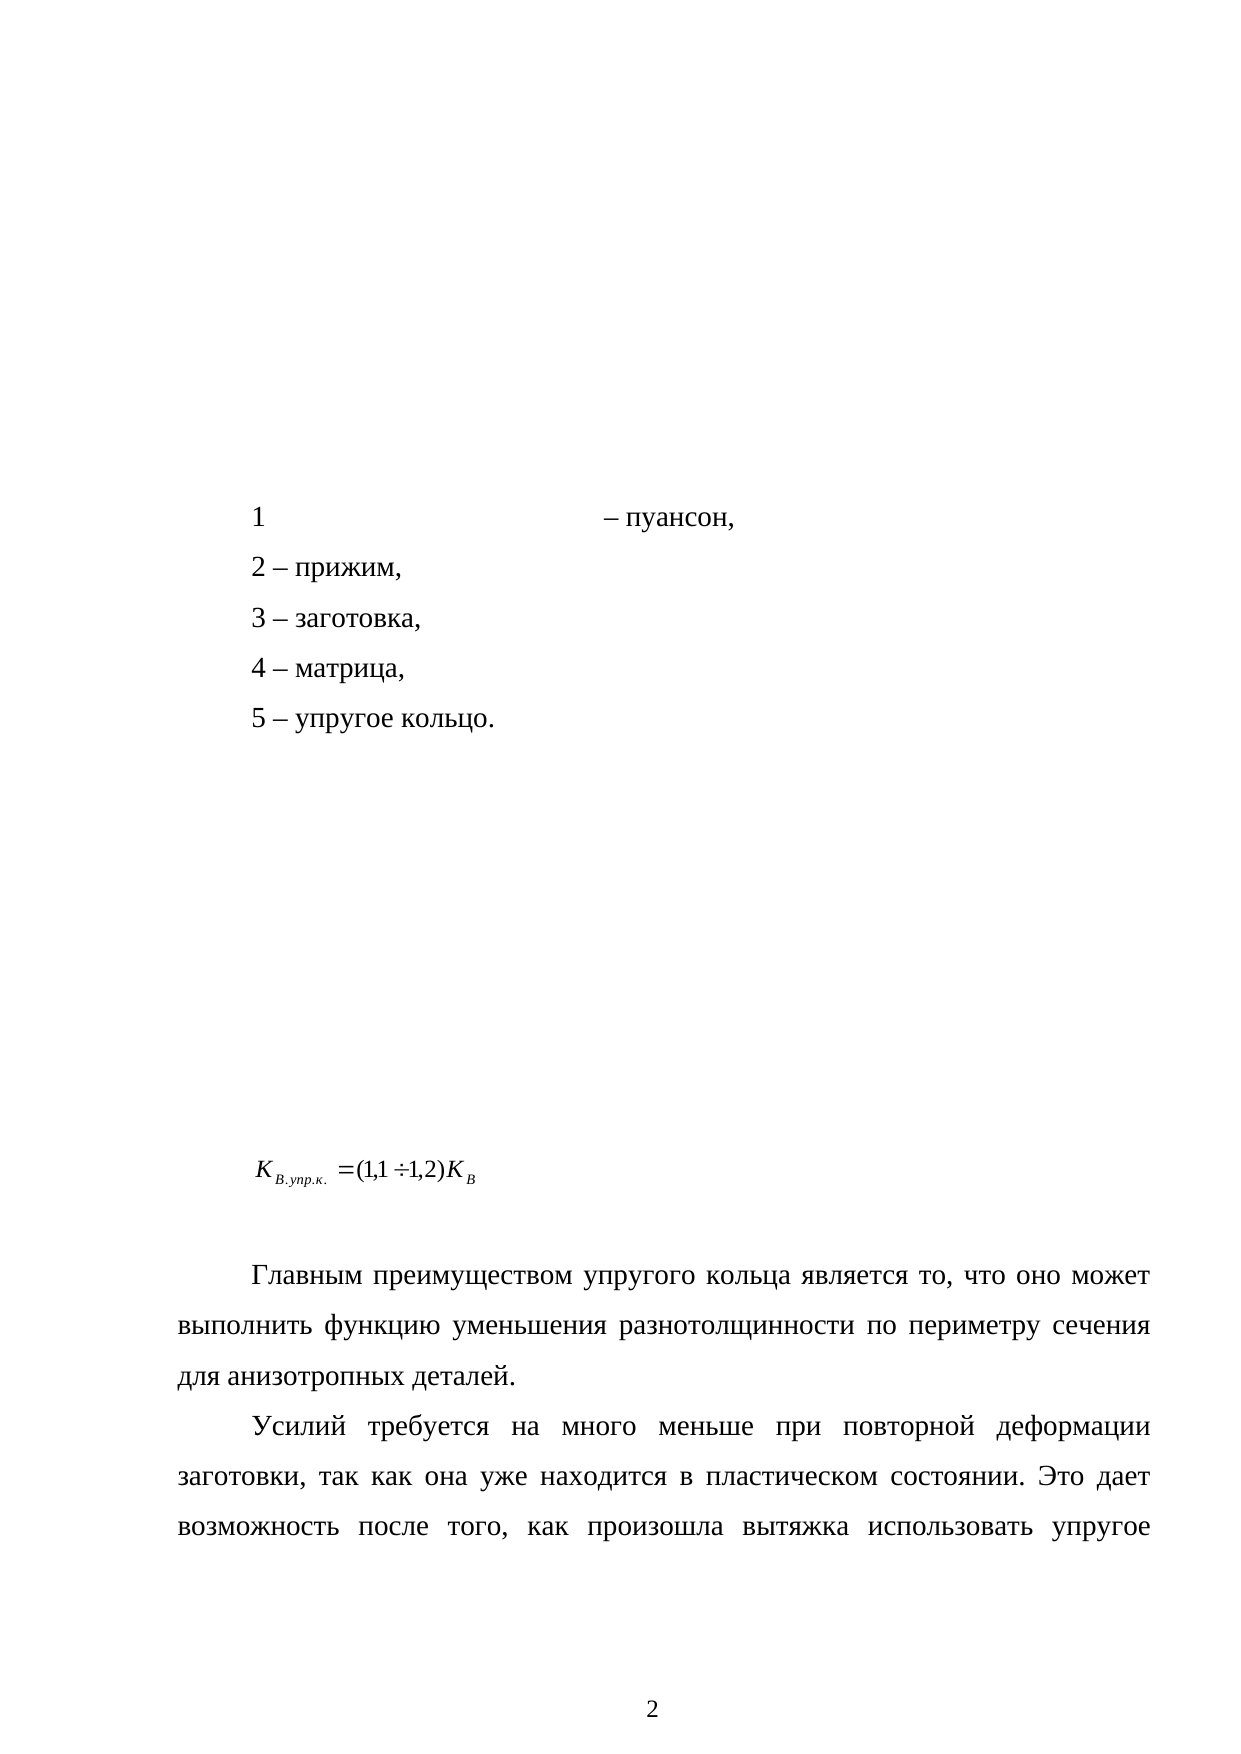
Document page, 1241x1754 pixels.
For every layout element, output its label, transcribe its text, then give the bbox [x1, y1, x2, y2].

text 2 – прижим, [177, 549, 1152, 583]
text 1 – пуансон, [177, 499, 1152, 533]
text 5 – упругое кольцо. [177, 700, 1152, 734]
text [177, 1408, 1152, 1542]
text 3 – заготовка, [177, 600, 1152, 633]
text 4 – матрица, [177, 650, 1152, 683]
text Главным преимуществом упругого кольца является то, что оно может выполнить функцию уменьшения разнотолщинности по периметру сечения для анизотропных деталей. [177, 1257, 1152, 1391]
